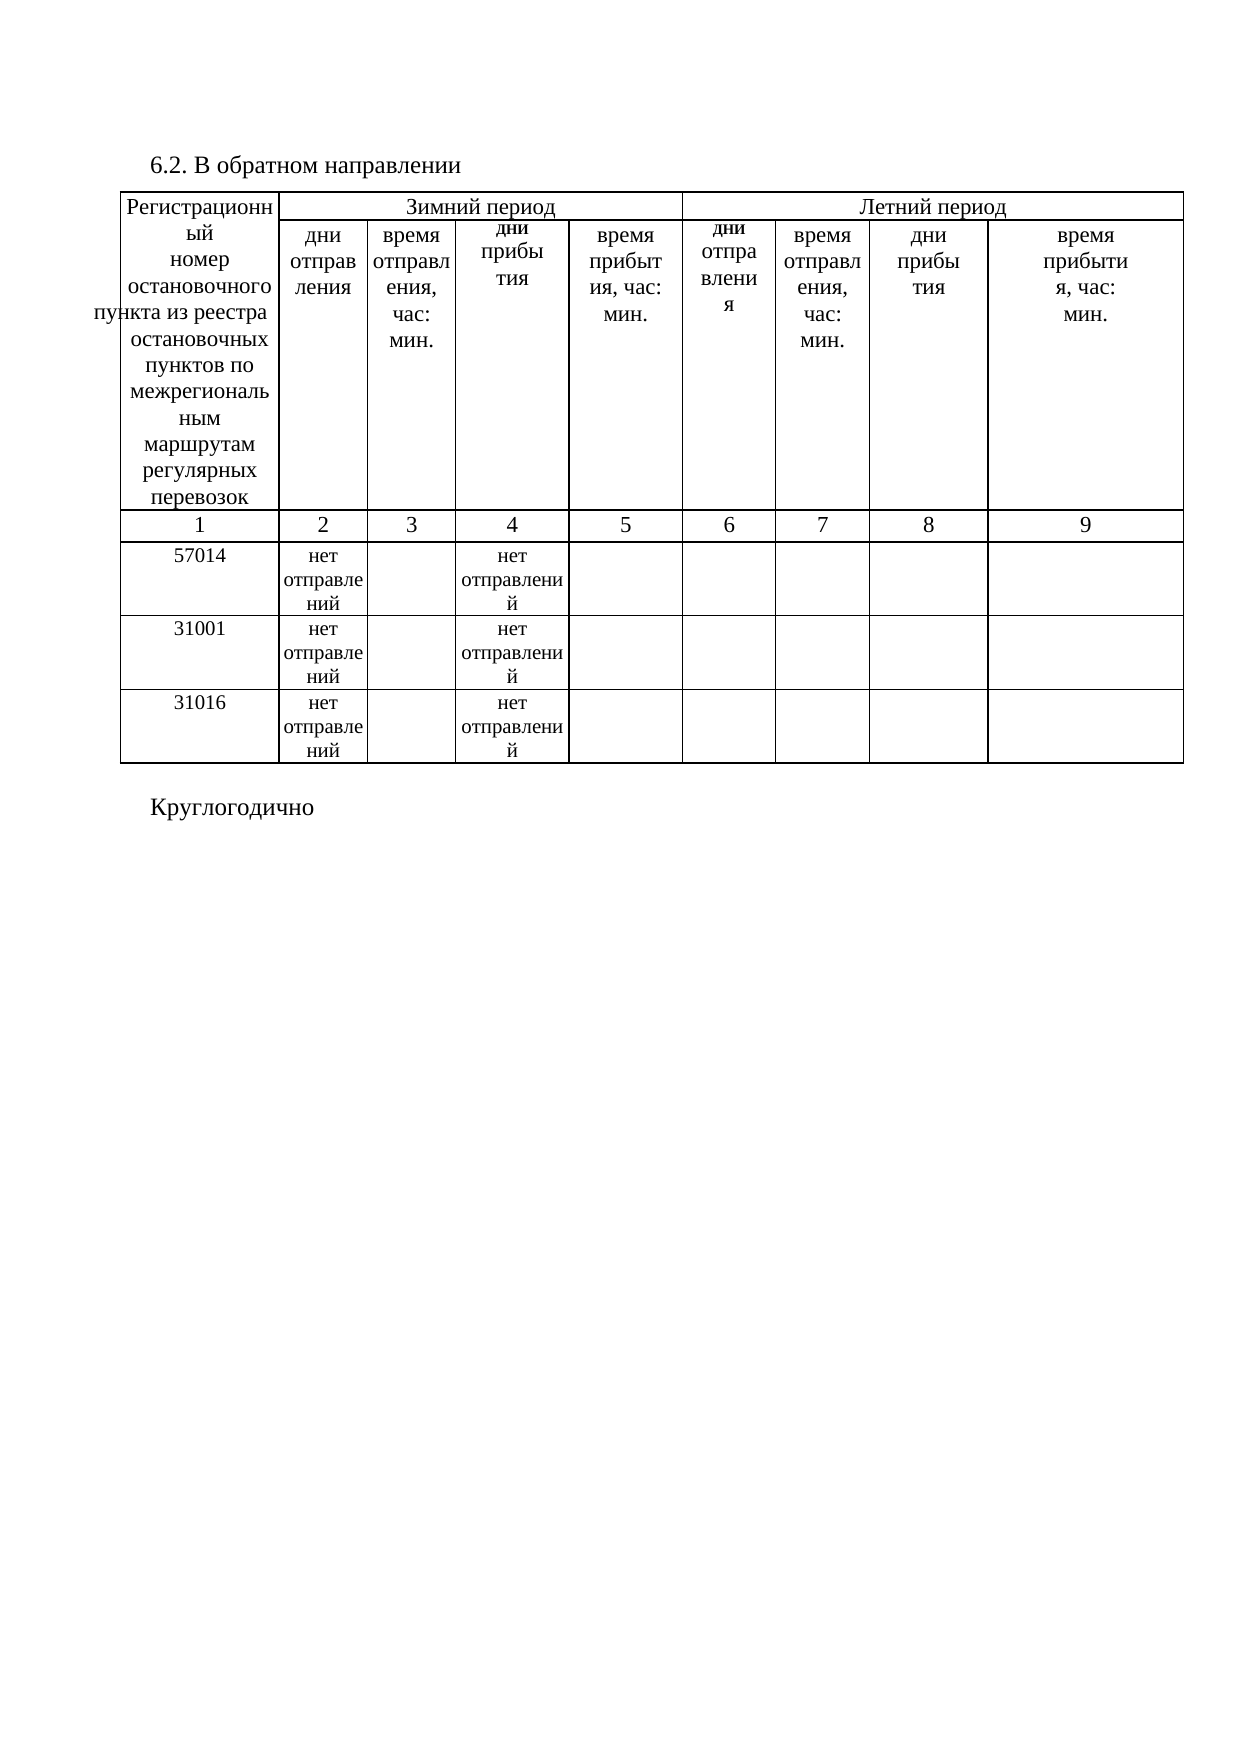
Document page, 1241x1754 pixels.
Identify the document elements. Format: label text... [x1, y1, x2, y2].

table_cell 31016 [121, 690, 278, 762]
table_cell 6 [683, 511, 775, 541]
table_cell нет отправлений [456, 690, 568, 762]
table_cell [683, 543, 775, 615]
table_cell нет отправлений [280, 690, 367, 762]
table_cell 57014 [121, 543, 278, 615]
table_cell 8 [870, 511, 987, 541]
text 6.2. В обратном направлении [150, 150, 1090, 179]
table_cell [570, 543, 682, 615]
table_cell [368, 690, 455, 762]
table_cell время прибыти я, час: мин. [989, 221, 1183, 509]
table_cell ДНИ отпра влени я [683, 221, 775, 509]
table_cell [683, 690, 775, 762]
table_cell нет отправлений [280, 543, 367, 615]
table_cell [570, 690, 682, 762]
table_cell [989, 543, 1183, 615]
table_cell 1 [121, 511, 278, 541]
table_cell 5 [570, 511, 682, 541]
table_header Летний период [683, 193, 1183, 219]
table_cell 7 [776, 511, 869, 541]
table_cell [776, 616, 869, 688]
table_cell время отправл ения, час: мин. [776, 221, 869, 509]
table_cell [870, 616, 987, 688]
table_cell [776, 690, 869, 762]
table_cell дни прибы тия [870, 221, 987, 509]
table_cell [989, 616, 1183, 688]
table_cell ДНИ прибы тия [456, 221, 568, 509]
table_header Зимний период [280, 193, 682, 219]
table_cell [368, 616, 455, 688]
table_cell 2 [280, 511, 367, 541]
table_cell 3 [368, 511, 455, 541]
table_header Регистрационный номер остановочного пункта из реестра остановочных пунктов по межрегиональным маршрутам регулярных перевозок [121, 193, 278, 509]
table_cell [368, 543, 455, 615]
table_cell время отправл ения, час: мин. [368, 221, 455, 509]
table_cell [570, 616, 682, 688]
text Круглогодично [150, 792, 1090, 821]
table_cell дни отправ ления [280, 221, 367, 509]
table_cell [870, 543, 987, 615]
table_cell нет отправлений [456, 616, 568, 688]
table_cell [683, 616, 775, 688]
table_cell нет отправлений [280, 616, 367, 688]
table_cell [989, 690, 1183, 762]
table_cell время прибыт ия, час: мин. [570, 221, 682, 509]
table_cell [870, 690, 987, 762]
table_cell 9 [989, 511, 1183, 541]
table_cell [776, 543, 869, 615]
table_cell нет отправлений [456, 543, 568, 615]
table_cell 4 [456, 511, 568, 541]
table_cell 31001 [121, 616, 278, 688]
